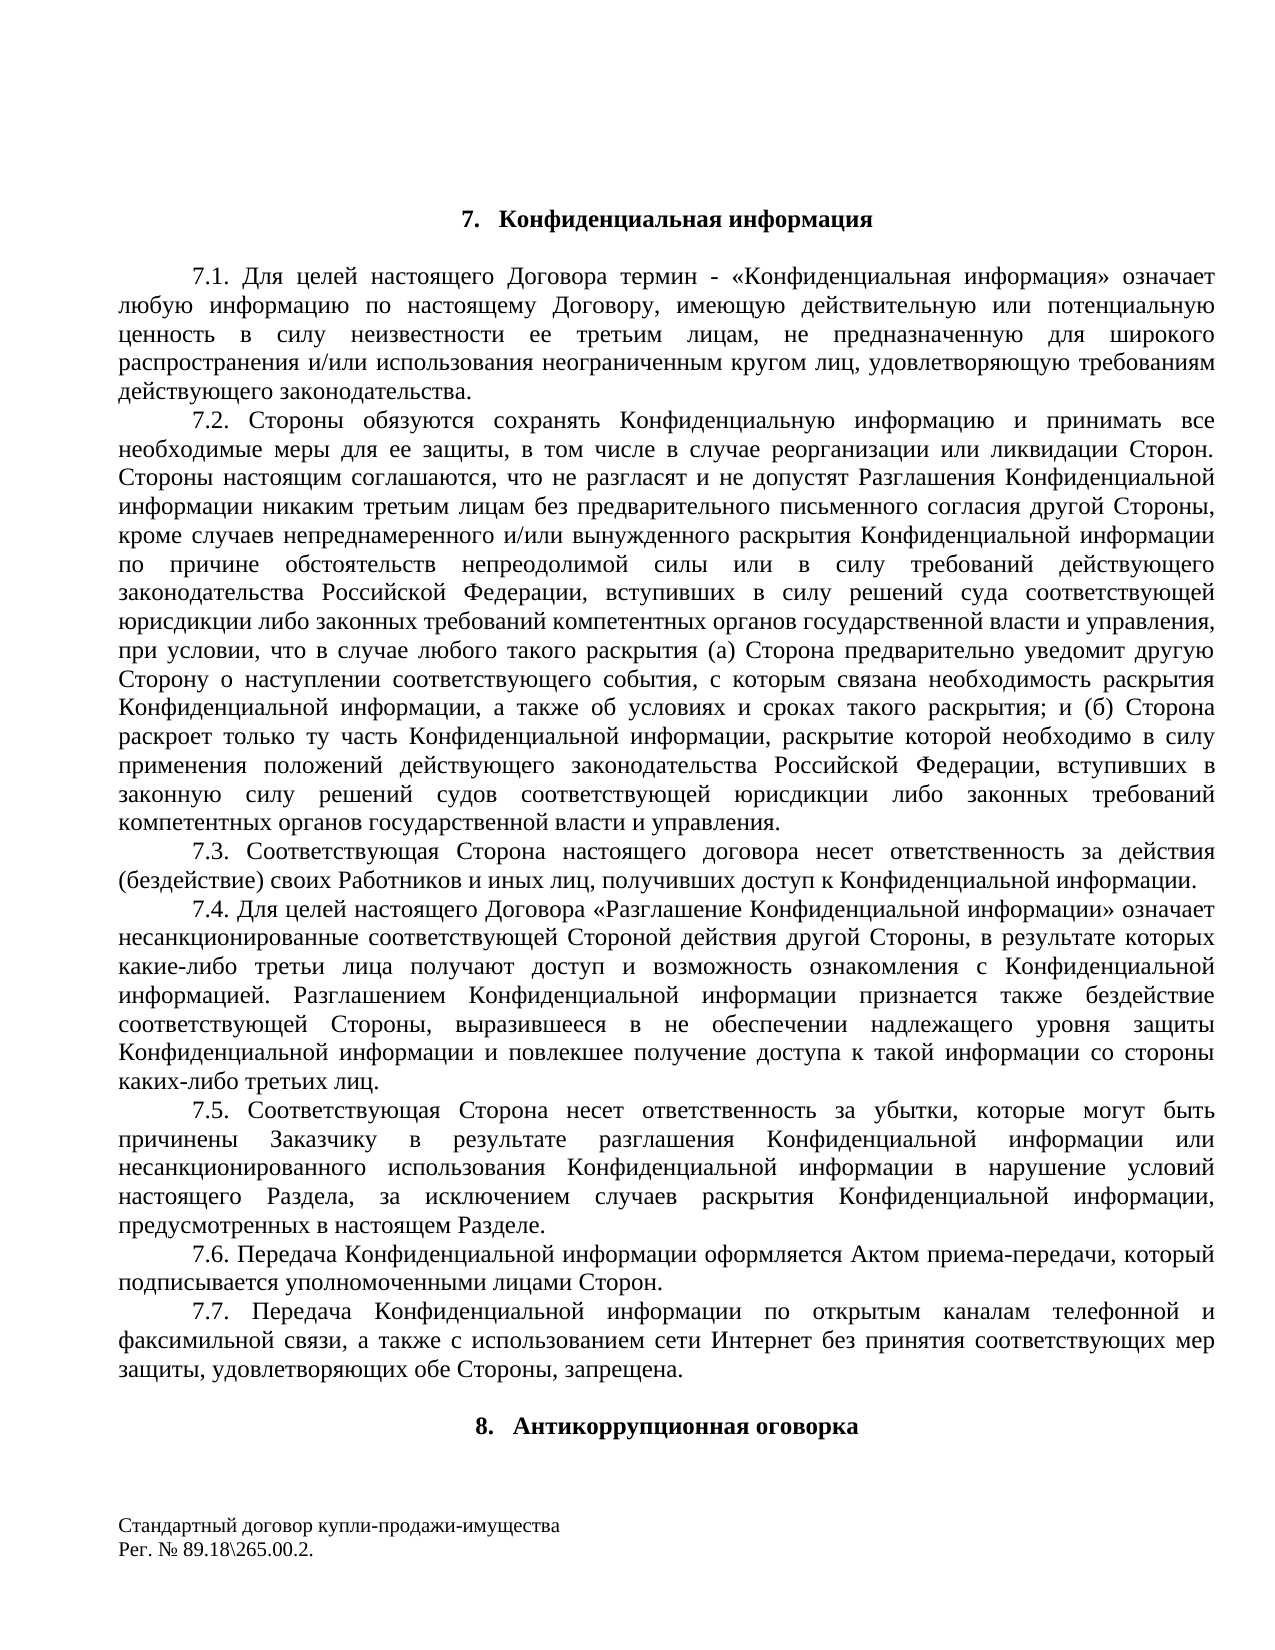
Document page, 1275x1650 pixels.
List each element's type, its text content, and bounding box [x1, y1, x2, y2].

text 7.6. Передача Конфиденциальной информации оформляется Актом приема-передачи, который подписывается уполномоченными лицами Сторон. [118, 1239, 1216, 1296]
list Конфиденциальная информация [118, 204, 1216, 232]
text 7.4. Для целей настоящего Договора «Разглашение Конфиденциальной информации» означает несанкционированные соответствующей Стороной действия другой Стороны, в результате которых какие-либо третьи лица получают доступ и возможность ознакомления с Конфиденциальной информацией. Разглашением Конфиденциальной информации признается также бездействие соответствующей Стороны, выразившееся в не обеспечении надлежащего уровня защиты Конфиденциальной информации и повлекшее получение доступа к такой информации со стороны каких-либо третьих лиц. [118, 894, 1216, 1095]
text 7.2. Стороны обязуются сохранять Конфиденциальную информацию и принимать все необходимые меры для ее защиты, в том числе в случае реорганизации или ликвидации Сторон. Стороны настоящим соглашаются, что не разгласят и не допустят Разглашения Конфиденциальной информации никаким третьим лицам без предварительного письменного согласия другой Стороны, кроме случаев непреднамеренного и/или вынужденного раскрытия Конфиденциальной информации по причине обстоятельств непреодолимой силы или в силу требований действующего законодательства Российской Федерации, вступивших в силу решений суда соответствующей юрисдикции либо законных требований компетентных органов государственной власти и управления, при условии, что в случае любого такого раскрытия (a) Сторона предварительно уведомит другую Сторону о наступлении соответствующего события, с которым связана необходимость раскрытия Конфиденциальной информации, а также об условиях и сроках такого раскрытия; и (б) Сторона раскроет только ту часть Конфиденциальной информации, раскрытие которой необходимо в силу применения положений действующего законодательства Российской Федерации, вступивших в законную силу решений судов соответствующей юрисдикции либо законных требований компетентных органов государственной власти и управления. [118, 405, 1216, 836]
text 7.1. Для целей настоящего Договора термин - «Конфиденциальная информация» означает любую информацию по настоящему Договору, имеющую действительную или потенциальную ценность в силу неизвестности ее третьим лицам, не предназначенную для широкого распространения и/или использования неограниченным кругом лиц, удовлетворяющую требованиям действующего законодательства. [118, 261, 1216, 405]
text 7.7. Передача Конфиденциальной информации по открытым каналам телефонной и факсимильной связи, а также с использованием сети Интернет без принятия соответствующих мер защиты, удовлетворяющих обе Стороны, запрещена. [118, 1296, 1216, 1382]
list Антикоррупционная оговорка [118, 1411, 1216, 1440]
text 7.3. Соответствующая Сторона настоящего договора несет ответственность за действия (бездействие) своих Работников и иных лиц, получивших доступ к Конфиденциальной информации. [118, 836, 1216, 894]
text 7.5. Соответствующая Сторона несет ответственность за убытки, которые могут быть причинены Заказчику в результате разглашения Конфиденциальной информации или несанкционированного использования Конфиденциальной информации в нарушение условий настоящего Раздела, за исключением случаев раскрытия Конфиденциальной информации, предусмотренных в настоящем Разделе. [118, 1095, 1216, 1239]
